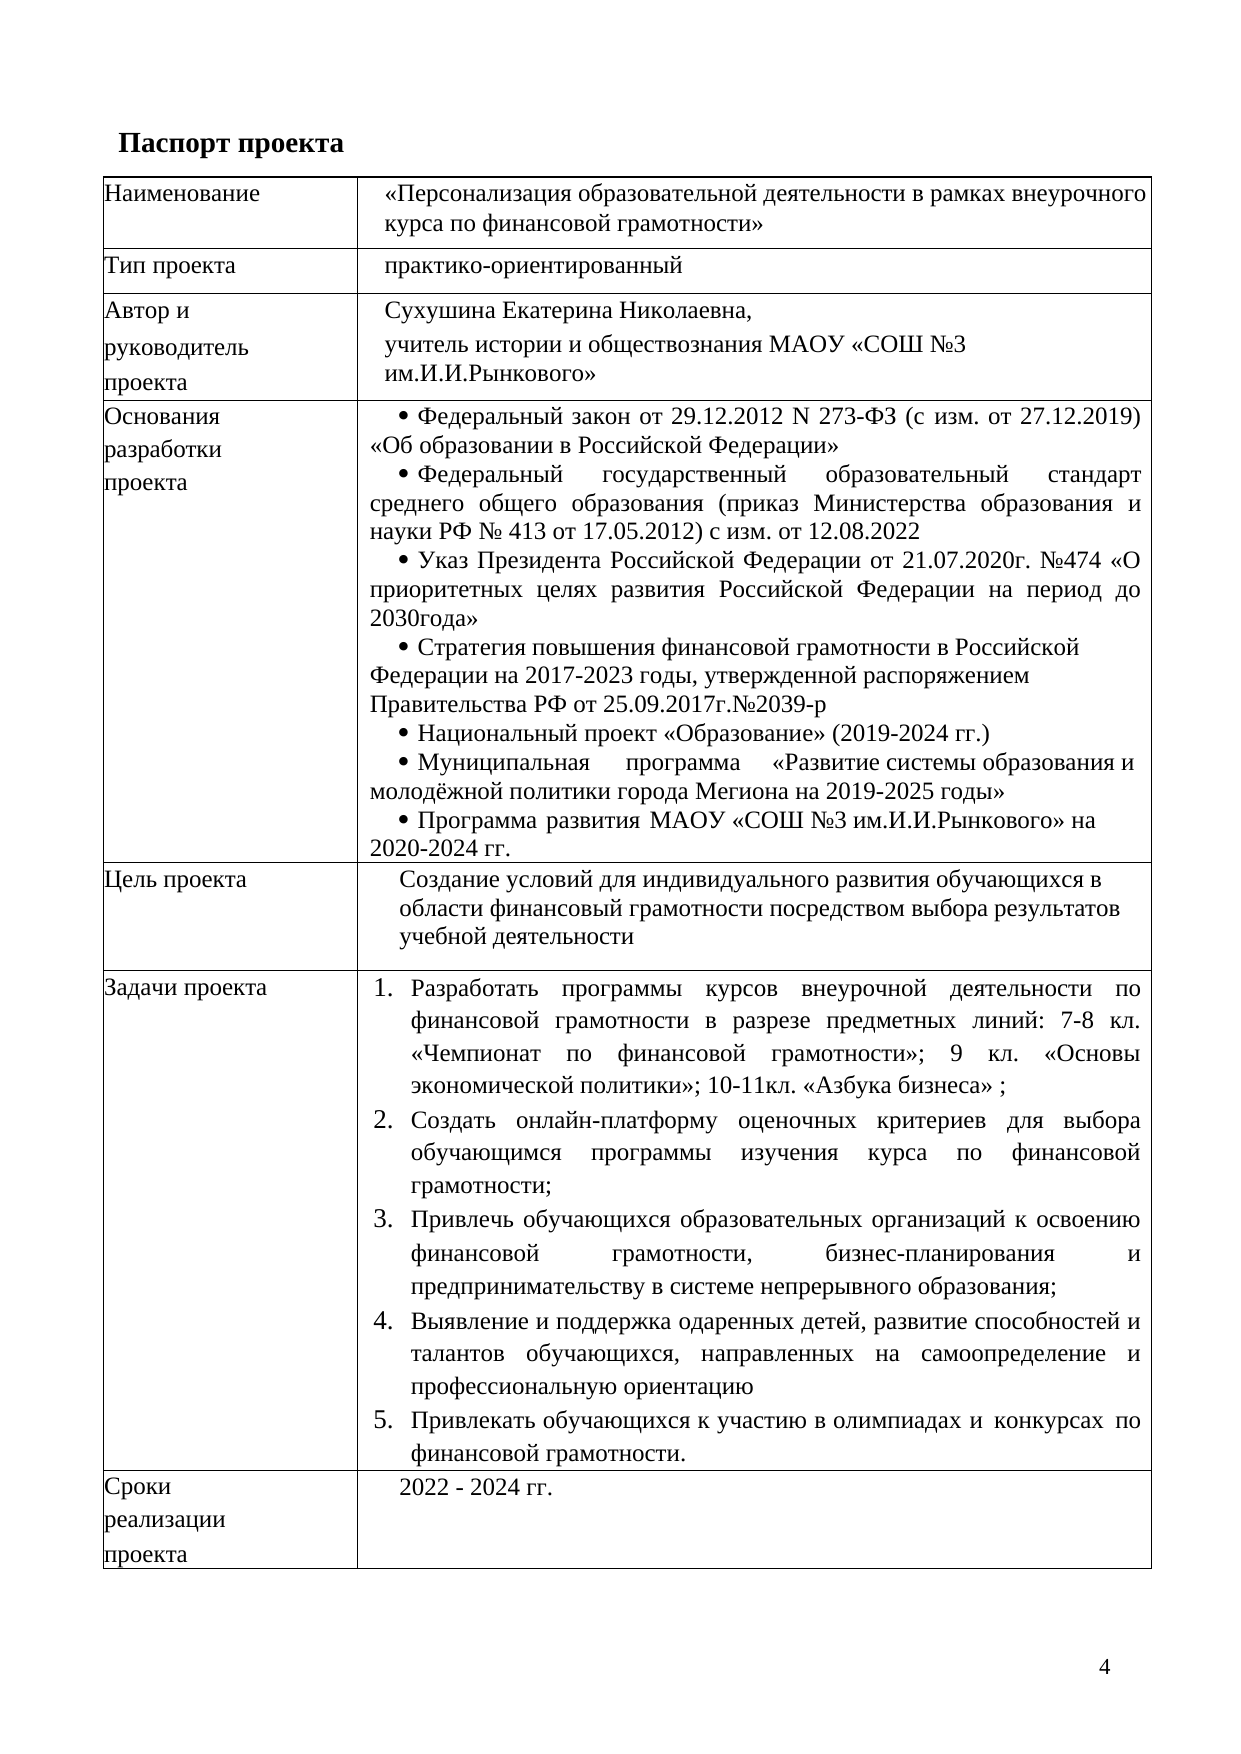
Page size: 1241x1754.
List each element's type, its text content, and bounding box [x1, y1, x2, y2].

table_cell Сухушина Екатерина Николаевна, учитель истории и обществознания МАОУ «СОШ №3 им.И.И.Рынкового» [358, 294, 1151, 400]
table_cell Сроки реализации проекта [104, 1471, 357, 1568]
table_cell практико-ориентированный [358, 249, 1151, 293]
table_cell 2022 - 2024 гг. [358, 1471, 1151, 1568]
table_cell Цель проекта [104, 863, 357, 970]
table_cell Основания разработки проекта [104, 401, 357, 862]
table_cell Задачи проекта [104, 971, 357, 1470]
table_cell Разработать программы курсов внеурочной деятельности по финансовой грамотности в разрезе предметных линий: 7-8 кл. «Чемпионат по финансовой грамотности»; 9 кл. «Основы экономической политики»; 10-11кл. «Азбука бизнеса» ; Создать онлайн-платформу оценочных критериев для выбора обучающимся программы изучения курса по финансовой грамотности; Привлечь обучающихся образовательных организаций к освоению финансовой грамотности, бизнес-планирования и предпринимательству в системе непрерывного образования; Выявление и поддержка одаренных детей, развитие способностей и талантов обучающихся, направленных на самоопределение и профессиональную ориентацию Привлекать обучающихся к участию в олимпиадах и конкурсах по финансовой грамотности. [358, 971, 1151, 1470]
subtitle Паспорт проекта [118, 126, 1122, 159]
table_header Наименование [104, 178, 357, 248]
table_cell Федеральный закон от 29.12.2012 N 273-ФЗ (с изм. от 27.12.2019) «Об образовании в Российской Федерации» Федеральный государственный образовательный стандарт среднего общего образования (приказ Министерства образования и науки РФ № 413 от 17.05.2012) с изм. от 12.08.2022 Указ Президента Российской Федерации от 21.07.2020г. №474 «О приоритетных целях развития Российской Федерации на период до 2030года» Стратегия повышения финансовой грамотности в Российской Федерации на 2017-2023 годы, утвержденной распоряжением Правительства РФ от 25.09.2017г.№2039-р Национальный проект «Образование» (2019-2024 гг.) Муниципальная программа «Развитие системы образования и молодёжной политики города Мегиона на 2019-2025 годы» Программа развития МАОУ «СОШ №3 им.И.И.Рынкового» на 2020-2024 гг. [358, 401, 1151, 862]
table_cell Тип проекта [104, 249, 357, 293]
table_cell Создание условий для индивидуального развития обучающихся в области финансовый грамотности посредством выбора результатов учебной деятельности [358, 863, 1151, 970]
table_header «Персонализация образовательной деятельности в рамках внеурочного курса по финансовой грамотности» [358, 178, 1151, 248]
table_cell Автор и руководитель проекта [104, 294, 357, 400]
